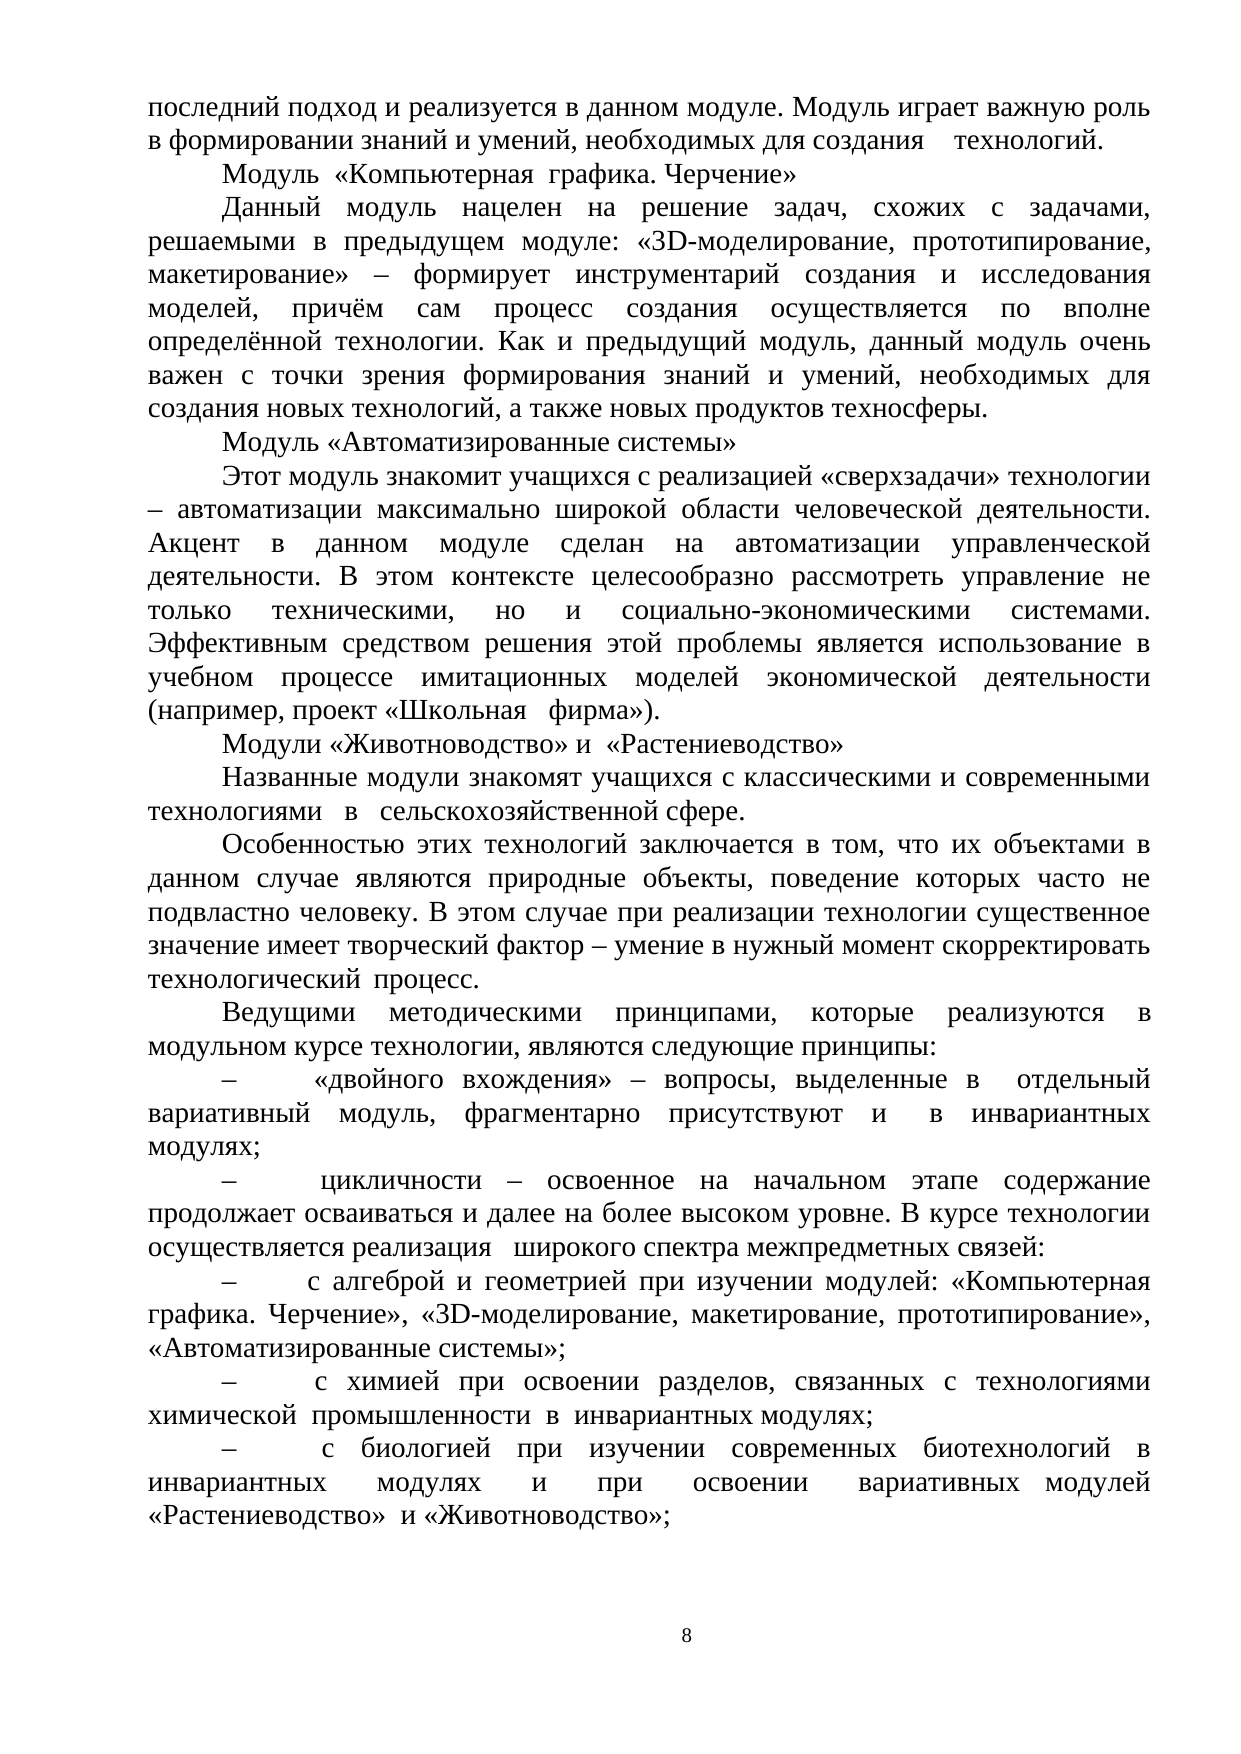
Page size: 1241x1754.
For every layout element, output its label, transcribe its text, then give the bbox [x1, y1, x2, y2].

text Модули «Животноводство» и «Растениеводство» [148, 726, 1152, 759]
text Особенностью этих технологий заключается в том, что их объектами в данном случае являются природные объекты, поведение которых часто не подвластно человеку. В этом случае при реализации технологии существенное значение имеет творческий фактор – умение в нужный момент скорректировать технологический процесс. [148, 827, 1152, 994]
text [148, 89, 1152, 156]
text Данный модуль нацелен на решение задач, схожих с задачами, решаемыми в предыдущем модуле: «3D-моделирование, прототипирование, макетирование» – формирует инструментарий создания и исследования моделей, причём сам процесс создания осуществляется по вполне определённой технологии. Как и предыдущий модуль, данный модуль очень важен с точки зрения формирования знаний и умений, необходимых для создания новых технологий, а также новых продуктов техносферы. [148, 189, 1152, 424]
text Модуль «Автоматизированные системы» [148, 424, 1152, 458]
text Ведущими методическими принципами, которые реализуются в модульном курсе технологии, являются следующие принципы: [148, 994, 1152, 1061]
list «двойного вхождения» – вопросы, выделенные в отдельный вариативный модуль, фрагментарно присутствуют и в инвариантных модулях; [148, 1061, 1152, 1162]
list с алгеброй и геометрией при изучении модулей: «Компьютерная графика. Черчение», «3D-моделирование, макетирование, прототипирование», «Автоматизированные системы»; [148, 1263, 1152, 1363]
list с биологией при изучении современных биотехнологий в инвариантных модулях и при освоении вариативных модулей «Растениеводство» и «Животноводство»; [148, 1430, 1152, 1531]
text Модуль «Компьютерная графика. Черчение» [148, 156, 1152, 189]
list с химией при освоении разделов, связанных с технологиями химической промышленности в инвариантных модулях; [148, 1363, 1152, 1430]
text Названные модули знакомят учащихся с классическими и современными технологиями в сельскохозяйственной сфере. [148, 759, 1152, 827]
text Этот модуль знакомит учащихся с реализацией «сверхзадачи» технологии – автоматизации максимально широкой области человеческой деятельности. Акцент в данном модуле сделан на автоматизации управленческой деятельности. В этом контексте целесообразно рассмотреть управление не только техническими, но и социально-экономическими системами. Эффективным средством решения этой проблемы является использование в учебном процессе имитационных моделей экономической деятельности (например, проект «Школьная фирма»). [148, 458, 1152, 726]
list цикличности – освоенное на начальном этапе содержание продолжает осваиваться и далее на более высоком уровне. В курсе технологии осуществляется реализация широкого спектра межпредметных связей: [148, 1162, 1152, 1263]
